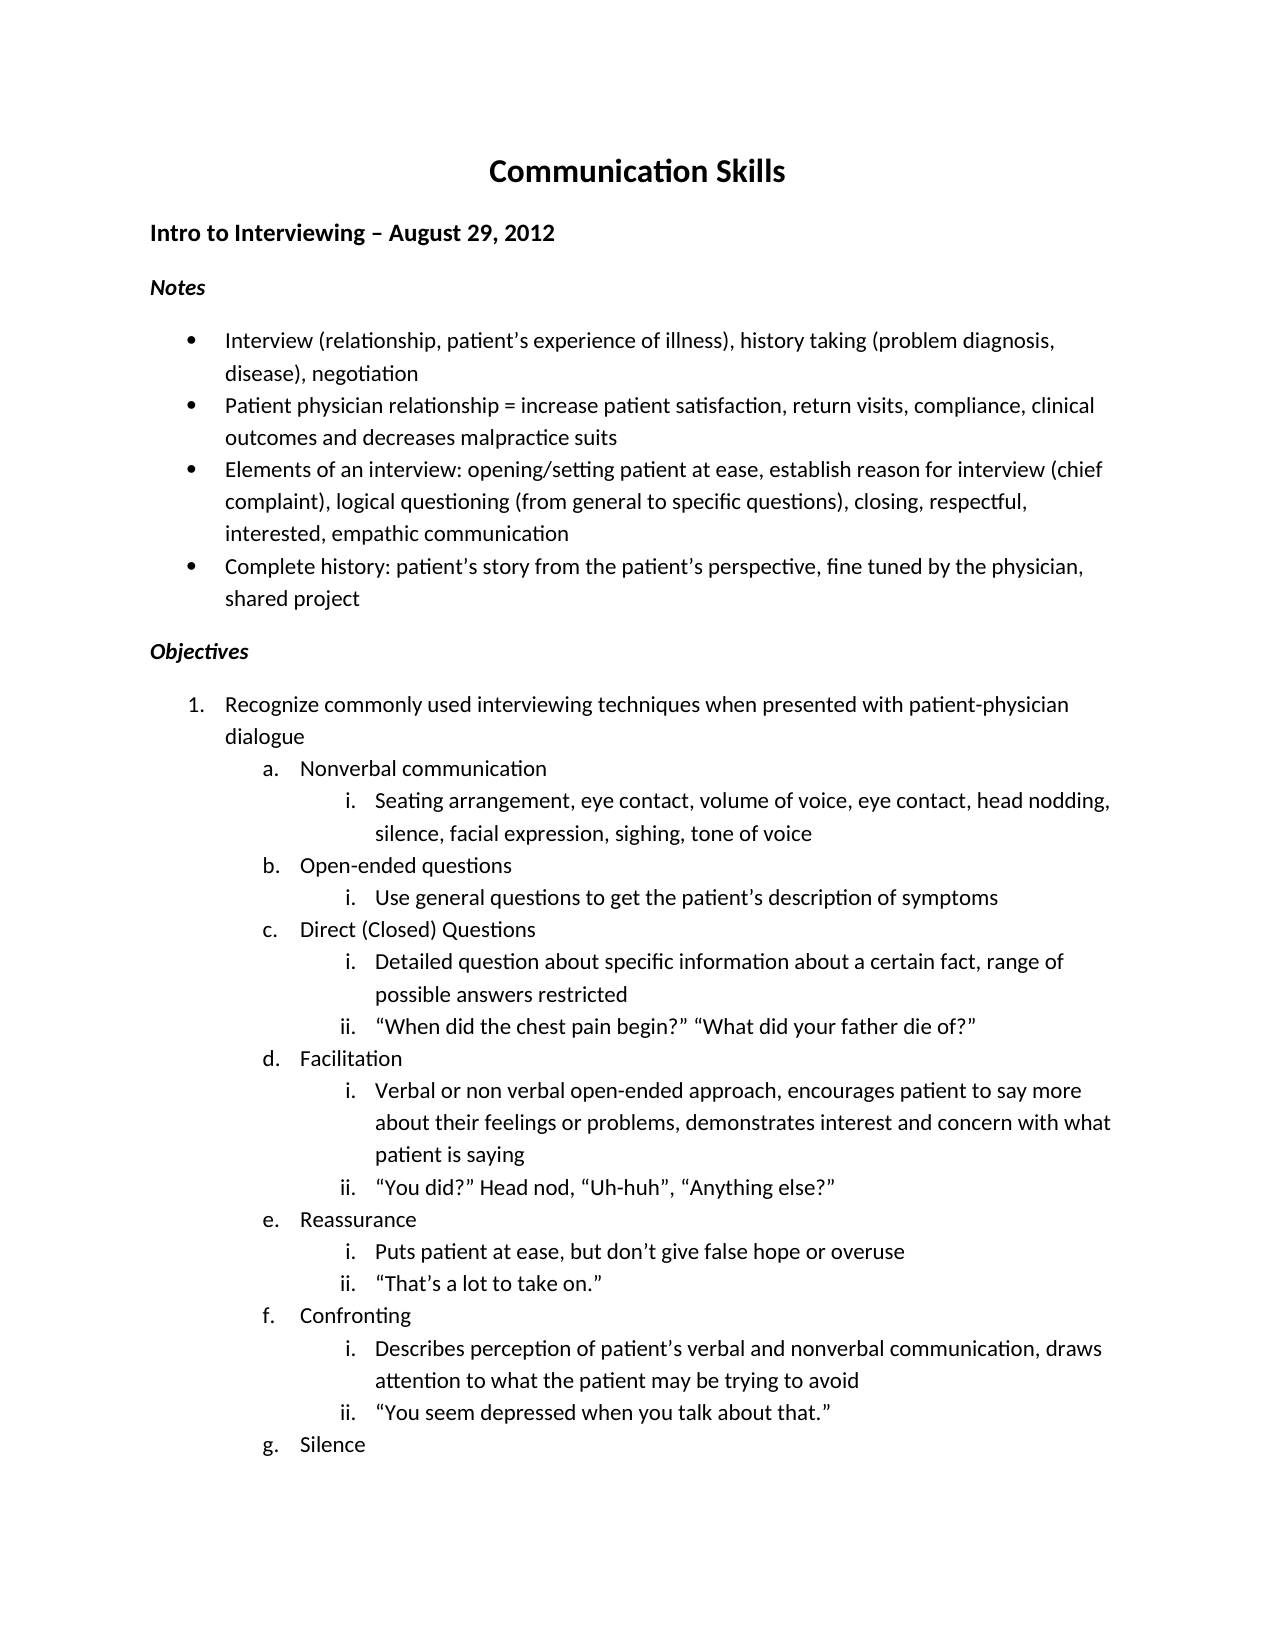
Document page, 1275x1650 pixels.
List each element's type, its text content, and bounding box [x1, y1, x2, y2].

list Describes perception of patient’s verbal and nonverbal communication, draws attention to what the patient may be trying to avoid [356, 1334, 1125, 1394]
list Nonverbal communication [262, 754, 1125, 782]
list Elements of an interview: opening/setting patient at ease, establish reason for interview (chief complaint), logical questioning (from general to specific questions), closing, respectful, interested, empathic communication [187, 455, 1125, 548]
list Interview (relationship, patient’s experience of illness), history taking (problem diagnosis, disease), negotiation [187, 326, 1125, 387]
list Verbal or non verbal open-ended approach, encourages patient to say more about their feelings or problems, demonstrates interest and concern with what patient is saying [356, 1076, 1125, 1169]
list Confronting [262, 1302, 1125, 1329]
list Open-ended questions [262, 851, 1125, 879]
list Recognize commonly used interviewing techniques when presented with patient-physician dialogue [187, 690, 1125, 750]
list Seating arrangement, eye contact, volume of voice, eye contact, head nodding, silence, facial expression, sighing, tone of voice [356, 787, 1125, 847]
text Notes [150, 273, 1125, 301]
list Puts patient at ease, but don’t give false hope or overuse [356, 1237, 1125, 1265]
list Patient physician relationship = increase patient satisfaction, return visits, compliance, clinical outcomes and decreases malpractice suits [187, 391, 1125, 451]
text Intro to Interviewing – August 29, 2012 [150, 218, 1125, 248]
list “That’s a lot to take on.” [356, 1269, 1125, 1297]
list Use general questions to get the patient’s description of symptoms [356, 883, 1125, 911]
list Detailed question about specific information about a certain fact, range of possible answers restricted [356, 947, 1125, 1008]
list “When did the chest pain begin?” “What did your father die of?” [356, 1012, 1125, 1040]
text Objectives [150, 637, 1125, 665]
list Silence [262, 1430, 1125, 1458]
list Reassurance [262, 1205, 1125, 1233]
list Direct (Closed) Questions [262, 915, 1125, 943]
text Communication Skills [150, 150, 1125, 191]
list Facilitation [262, 1044, 1125, 1072]
list Complete history: patient’s story from the patient’s perspective, fine tuned by the physician, shared project [187, 552, 1125, 612]
list “You did?” Head nod, “Uh-huh”, “Anything else?” [356, 1173, 1125, 1201]
list “You seem depressed when you talk about that.” [356, 1398, 1125, 1426]
